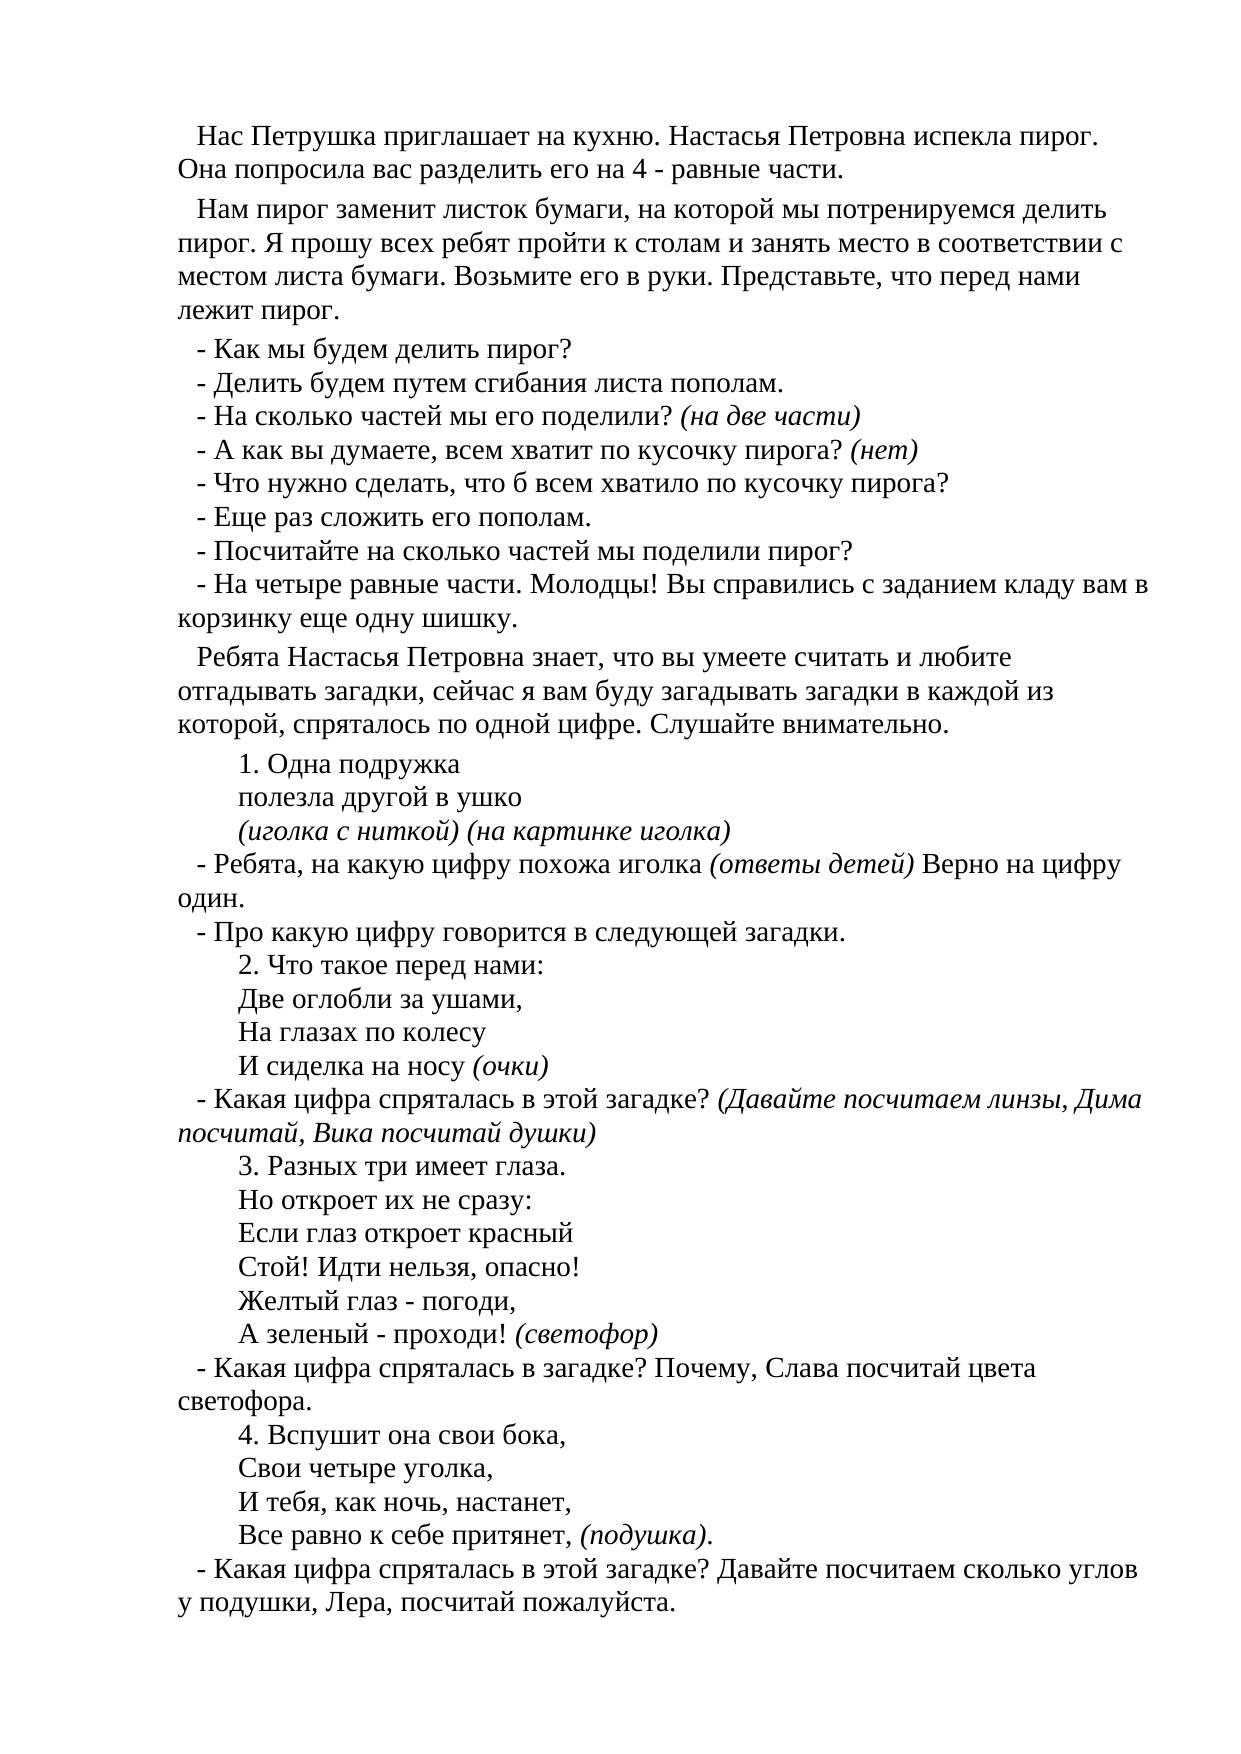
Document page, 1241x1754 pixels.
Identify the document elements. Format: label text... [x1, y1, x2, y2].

text 3. Разных три имеет глаза. [238, 1148, 1091, 1182]
text - Еще раз сложить его пополам. [177, 499, 1152, 533]
text Если глаз откроет красный [238, 1216, 1091, 1249]
text Желтый глаз - погоди, [238, 1283, 1091, 1316]
text Все равно к себе притянет, (подушка). [238, 1517, 1091, 1551]
text - На четыре равные части. Молодцы! Вы справились с заданием кладу вам в корзинку еще одну шишку. [177, 566, 1152, 633]
text 2. Что такое перед нами: [238, 947, 1091, 981]
text И тебя, как ночь, настанет, [238, 1484, 1091, 1517]
text Нам пирог заменит листок бумаги, на которой мы потренируемся делить пирог. Я прошу всех ребят пройти к столам и занять место в соответствии с местом листа бумаги. Возьмите его в руки. Представьте, что перед нами лежит пирог. [177, 191, 1152, 325]
text - Делить будем путем сгибания листа пополам. [177, 365, 1152, 398]
text 4. Вспушит она свои бока, [238, 1417, 1091, 1450]
text - Какая цифра спряталась в этой загадке? (Давайте посчитаем линзы, Дима посчитай, Вика посчитай душки) [177, 1081, 1152, 1148]
text - На сколько частей мы его поделили? (на две части) [177, 398, 1152, 432]
text Ребята Настасья Петровна знает, что вы умеете считать и любите отгадывать загадки, сейчас я вам буду загадывать загадки в каждой из которой, спряталось по одной цифре. Слушайте внимательно. [177, 639, 1152, 740]
text - Какая цифра спряталась в этой загадке? Давайте посчитаем сколько углов у подушки, Лера, посчитай пожалуйста. [177, 1551, 1152, 1618]
text Стой! Идти нельзя, опасно! [238, 1249, 1091, 1283]
text Две оглобли за ушами, [238, 981, 1091, 1014]
text Нас Петрушка приглашает на кухню. Настасья Петровна испекла пирог. Она попросила вас разделить его на 4 - равные части. [177, 118, 1152, 185]
text - Какая цифра спряталась в загадке? Почему, Слава посчитай цвета светофора. [177, 1350, 1152, 1417]
text - Как мы будем делить пирог? [177, 331, 1152, 365]
text - Ребята, на какую цифру похожа иголка (ответы детей) Верно на цифру один. [177, 847, 1152, 914]
text И сиделка на носу (очки) [238, 1048, 1091, 1081]
text полезла другой в ушко [238, 779, 1091, 813]
text (иголка с ниткой) (на картинке иголка) [238, 813, 1091, 847]
text Но откроет их не сразу: [238, 1182, 1091, 1216]
text 1. Одна подружка [238, 746, 1091, 779]
text На глазах по колесу [238, 1014, 1091, 1048]
text - Посчитайте на сколько частей мы поделили пирог? [177, 533, 1152, 566]
text - Про какую цифру говорится в следующей загадки. [177, 914, 1152, 947]
text - А как вы думаете, всем хватит по кусочку пирога? (нет) [177, 432, 1152, 466]
text А зеленый - проходи! (светофор) [238, 1316, 1091, 1350]
text - Что нужно сделать, что б всем хватило по кусочку пирога? [177, 466, 1152, 499]
text Свои четыре уголка, [238, 1450, 1091, 1484]
